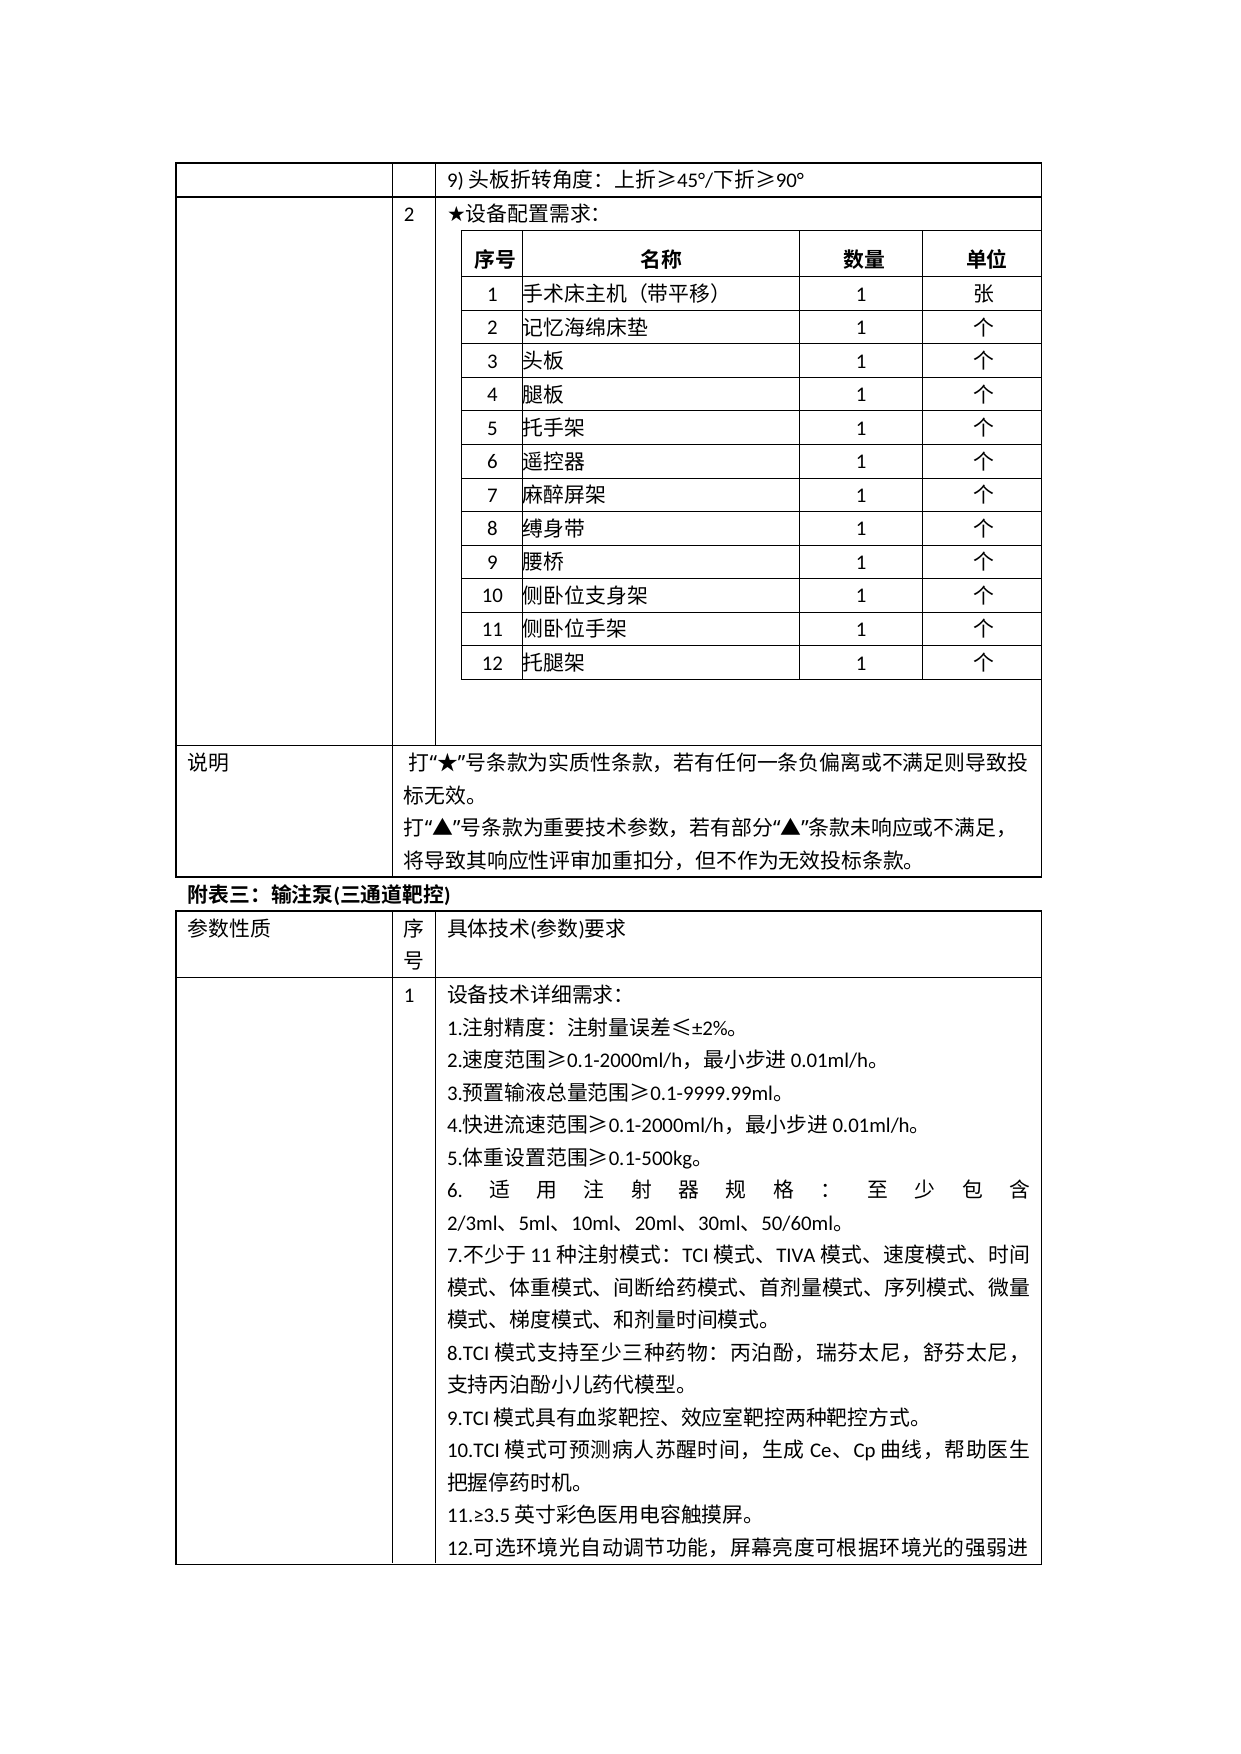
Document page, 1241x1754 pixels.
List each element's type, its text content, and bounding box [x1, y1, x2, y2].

table_cell [177, 198, 392, 745]
table_header 参数性质 [177, 912, 392, 977]
text 附表三：输注泵(三通道靶控) [187, 878, 1053, 910]
table_cell 1 [393, 978, 435, 1563]
table_header 序号 [393, 912, 435, 977]
table_cell [177, 164, 392, 196]
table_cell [436, 978, 1041, 1563]
table_cell 打“★”号条款为实质性条款，若有任何一条负偏离或不满足则导致投标无效。 打“▲”号条款为重要技术参数，若有部分“▲”条款未响应或不满足，将导致其响应性评审加重扣分，但不作为无效投标条款。 [393, 746, 1041, 876]
table_cell 1 [393, 164, 435, 196]
table_header 具体技术(参数)要求 [436, 912, 1041, 977]
table_cell [177, 978, 392, 1563]
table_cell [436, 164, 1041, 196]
table_cell ★设备配置需求： [436, 198, 1041, 745]
table_cell 2 [393, 198, 435, 745]
table_cell 说明 [177, 746, 392, 876]
